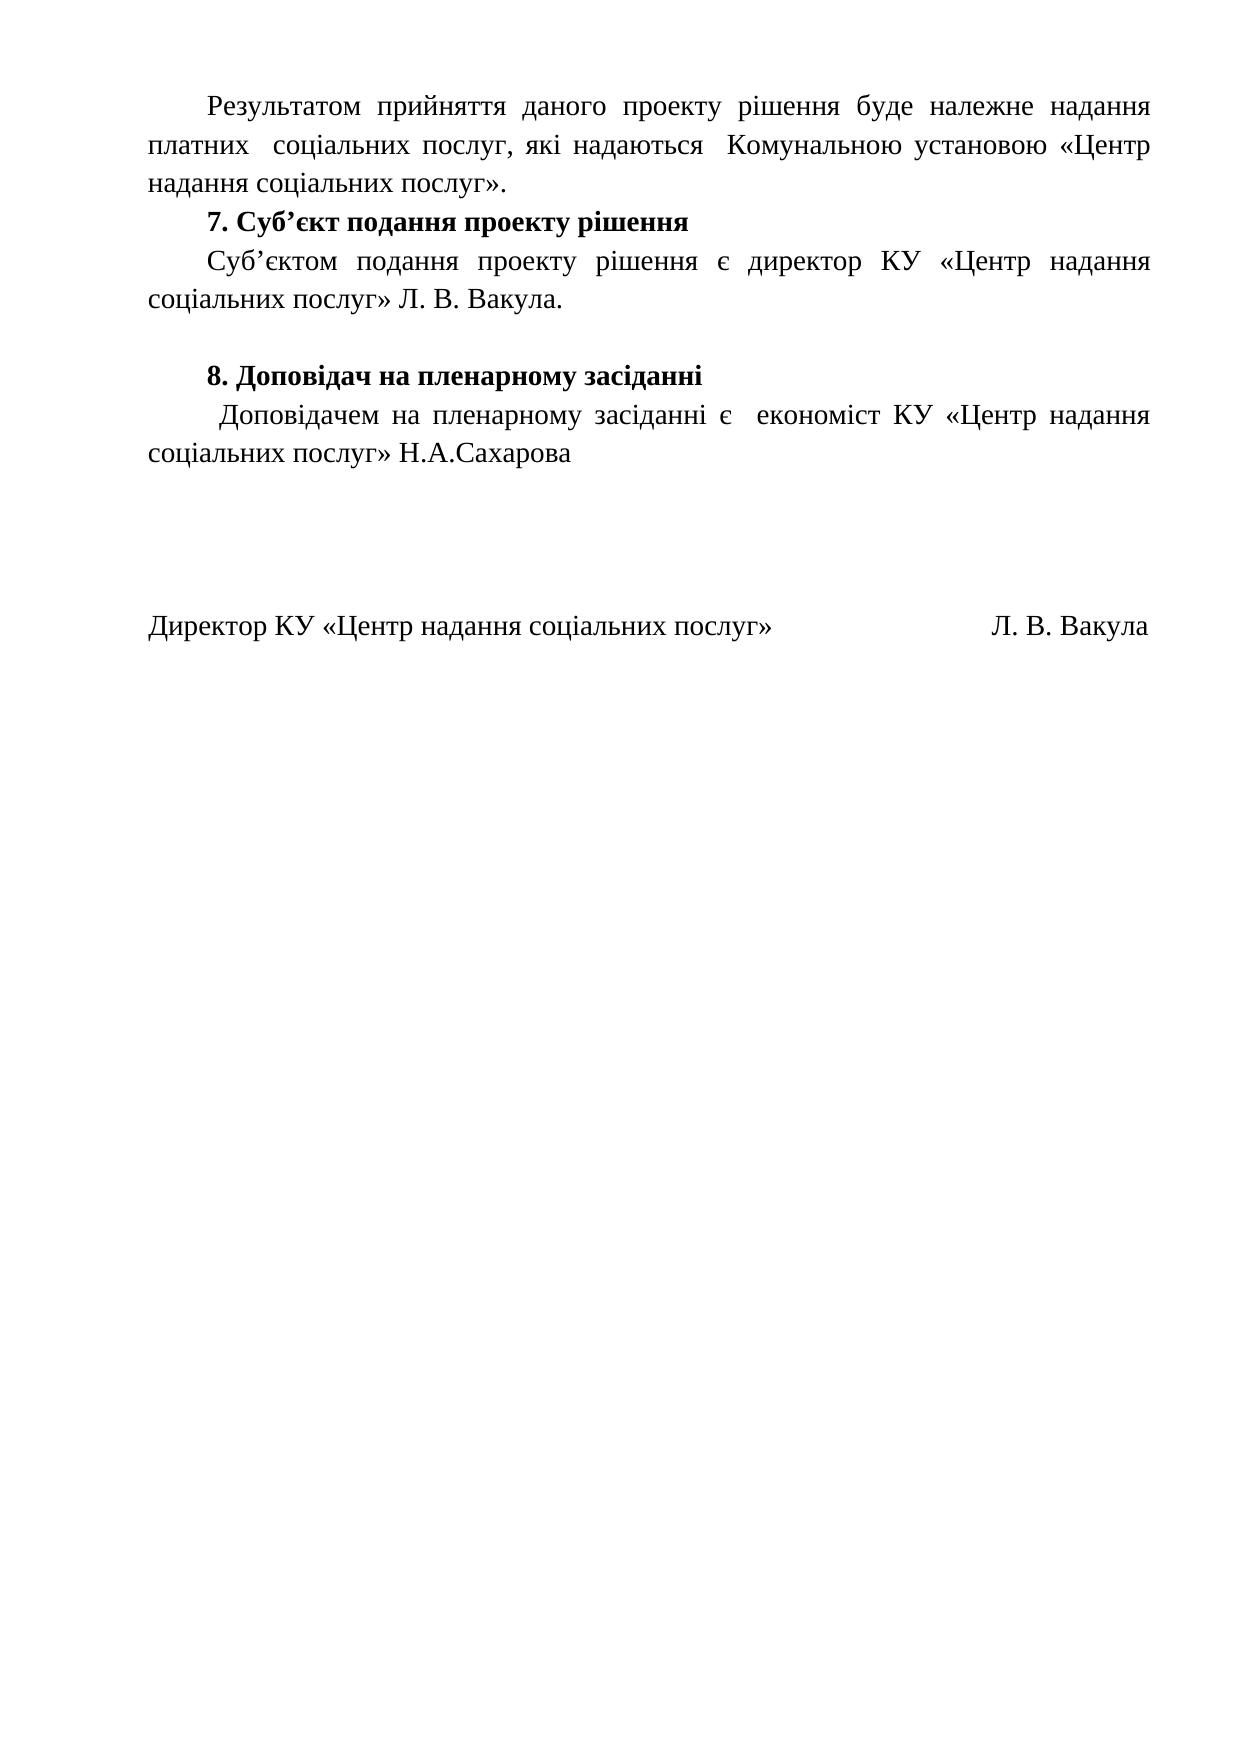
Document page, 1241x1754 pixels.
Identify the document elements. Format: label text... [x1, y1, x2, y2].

text Доповідачем на пленарному засіданні є економіст КУ «Центр надання соціальних послуг» Н.А.Сахарова [148, 397, 1152, 469]
text 8. Доповідач на пленарному засіданні [148, 358, 1152, 392]
text Результатом прийняття даного проекту рішення буде належне надання платних соціальних послуг, які надаються Комунальною установою «Центр надання соціальних послуг». [148, 88, 1152, 199]
text 7. Суб’єкт подання проекту рішення [148, 204, 1152, 238]
text Директор КУ «Центр надання соціальних послуг» Л. В. Вакула [148, 608, 1152, 642]
text Суб’єктом подання проекту рішення є директор КУ «Центр надання соціальних послуг» Л. В. Вакула. [148, 243, 1152, 315]
